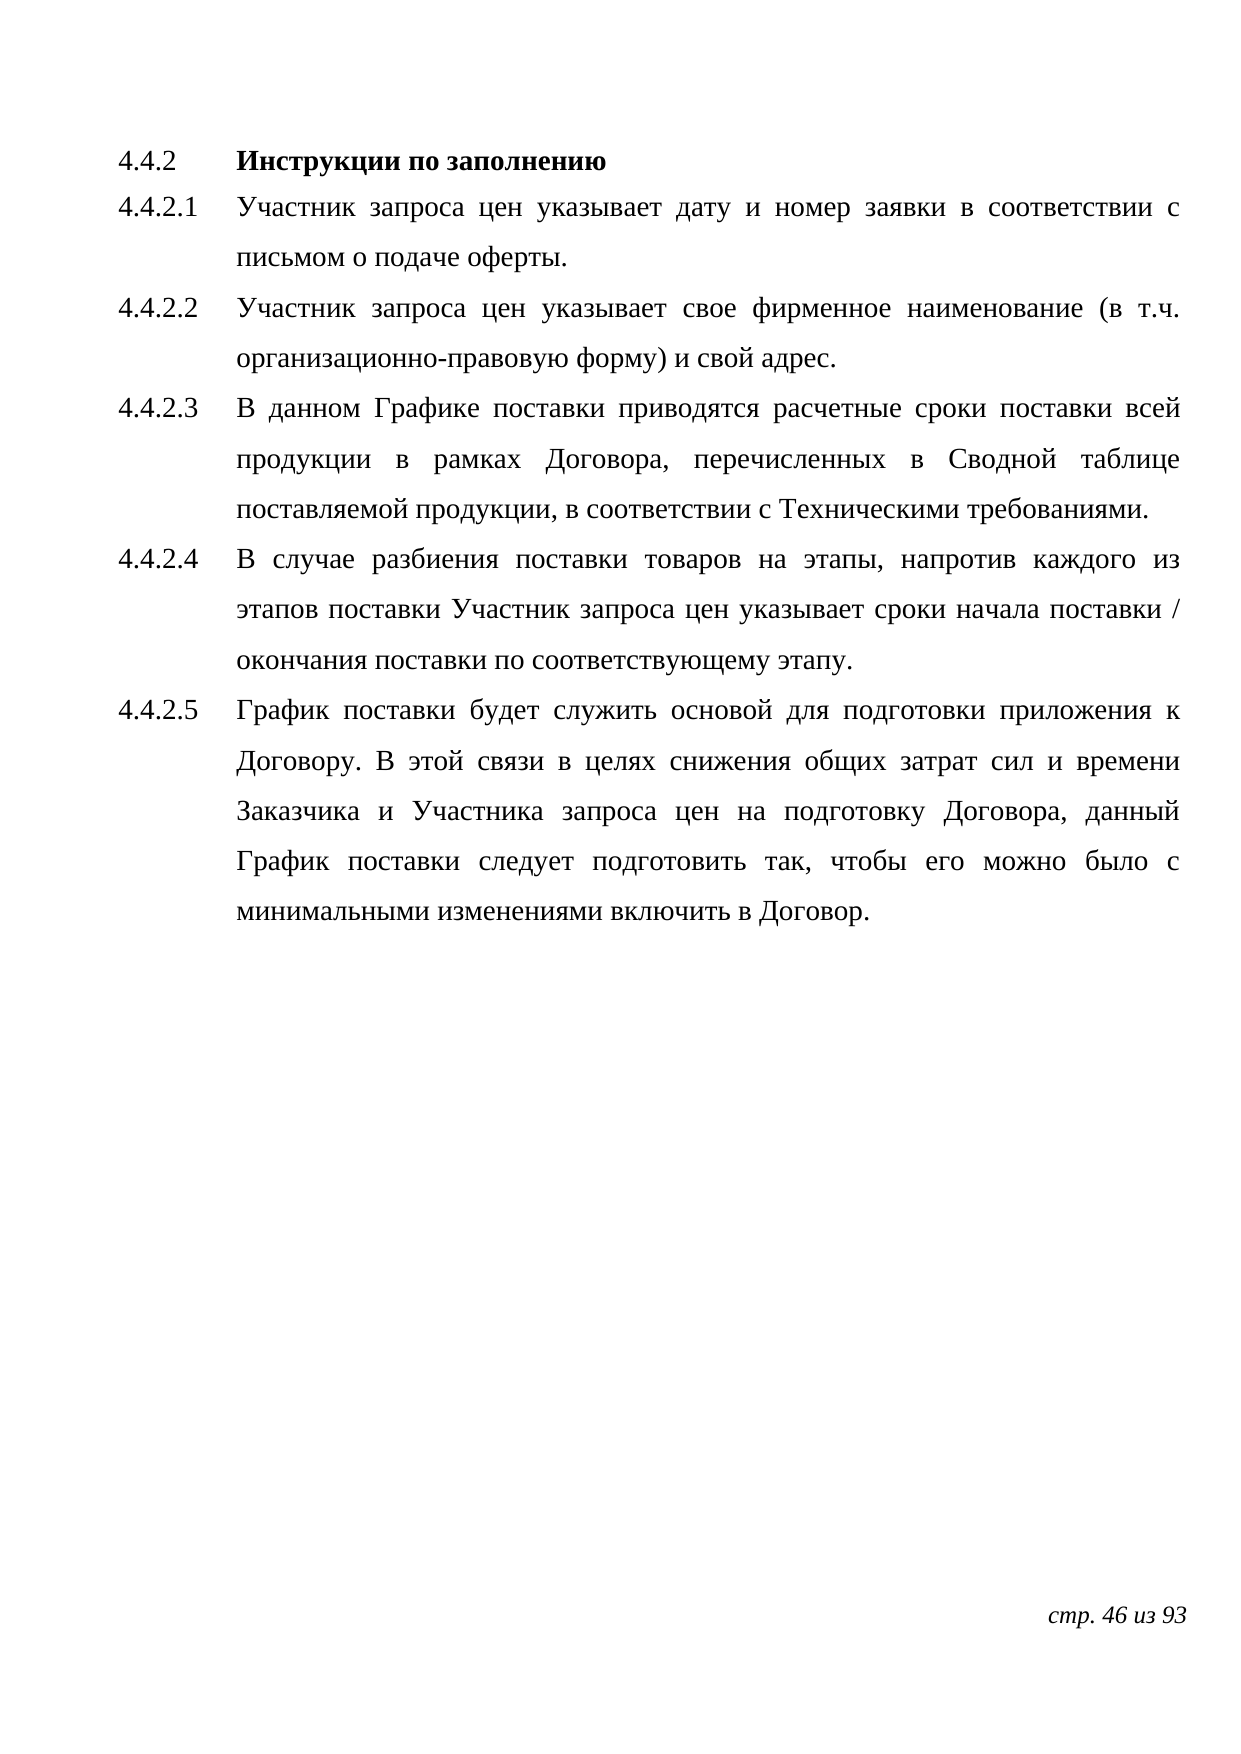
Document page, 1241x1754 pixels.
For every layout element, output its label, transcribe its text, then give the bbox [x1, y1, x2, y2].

text Инструкции по заполнению [118, 143, 1181, 177]
text Участник запроса цен указывает свое фирменное наименование (в т.ч. организационно-правовую форму) и свой адрес. [118, 290, 1181, 374]
text В случае разбиения поставки товаров на этапы, напротив каждого из этапов поставки Участник запроса цен указывает сроки начала поставки / окончания поставки по соответствующему этапу. [118, 541, 1181, 676]
text График поставки будет служить основой для подготовки приложения к Договору. В этой связи в целях снижения общих затрат сил и времени Заказчика и Участника запроса цен на подготовку Договора, данный График поставки следует подготовить так, чтобы его можно было с минимальными изменениями включить в Договор. [118, 692, 1181, 927]
text В данном Графике поставки приводятся расчетные сроки поставки всей продукции в рамках Договора, перечисленных в Сводной таблице поставляемой продукции, в соответствии с Техническими требованиями. [118, 390, 1181, 524]
text Участник запроса цен указывает дату и номер заявки в соответствии с письмом о подаче оферты. [118, 189, 1181, 273]
